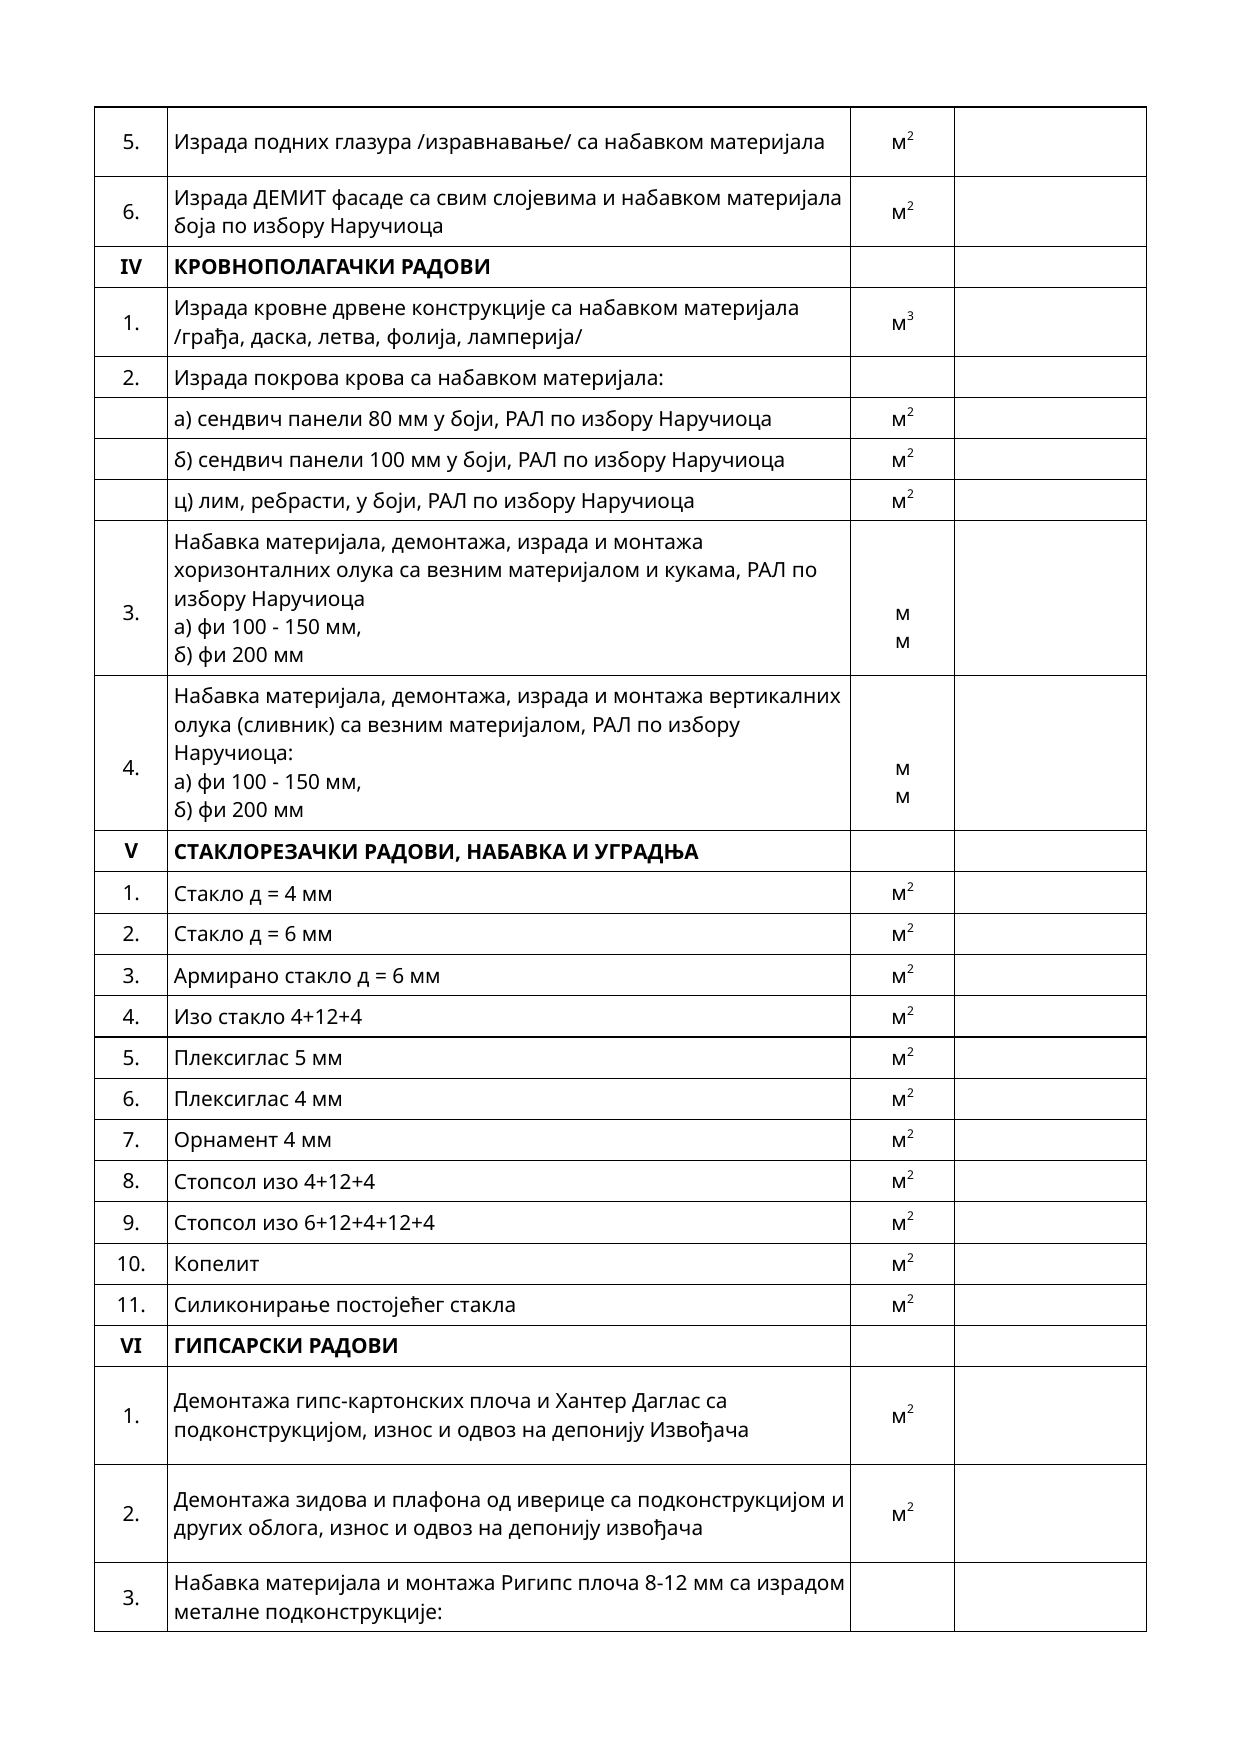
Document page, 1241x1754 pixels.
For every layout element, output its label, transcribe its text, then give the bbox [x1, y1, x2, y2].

table_cell [955, 177, 1146, 246]
table_cell м2 [851, 177, 954, 246]
table_cell м2 [851, 480, 954, 520]
table_cell [955, 1038, 1146, 1078]
table_cell Израда подних глазура /изравнавање/ са набавком материјала [168, 108, 850, 176]
table_cell 5. [95, 1038, 167, 1078]
table_cell 3. [95, 1563, 167, 1631]
table_cell V [95, 831, 167, 871]
table_cell Плексиглас 4 мм [168, 1079, 850, 1119]
table_cell б) сендвич панели 100 мм у боји, РАЛ по избору Наручиоца [168, 439, 850, 479]
table_cell Набавка материјала, демонтажа, израда и монтажа вертикалних олука (сливник) са везним материјалом, РАЛ по избору Наручиоца: а) фи 100 - 150 мм, б) фи 200 мм [168, 676, 850, 830]
table_cell Стакло д = 6 мм [168, 914, 850, 954]
table_cell [955, 1326, 1146, 1366]
table_cell м м [851, 521, 954, 675]
table_cell м2 [851, 996, 954, 1036]
table_cell 11. [95, 1285, 167, 1324]
table_cell [955, 439, 1146, 479]
table_cell [851, 831, 954, 871]
table_cell м2 [851, 1465, 954, 1562]
table_cell [95, 480, 167, 520]
table_cell [955, 1465, 1146, 1562]
table_cell 3. [95, 521, 167, 675]
table_cell Набавка материјала и монтажа Ригипс плоча 8-12 мм са израдом металне подконструкције: [168, 1563, 850, 1631]
table_cell м2 [851, 955, 954, 995]
table_cell [955, 1367, 1146, 1464]
table_cell 6. [95, 177, 167, 246]
table_cell [955, 108, 1146, 176]
table_cell [955, 676, 1146, 830]
table_cell м2 [851, 1161, 954, 1201]
table_cell Израда кровне дрвене конструкције са набавком материјала /грађа, даска, летва, фолија, ламперија/ [168, 288, 850, 356]
table_cell 8. [95, 1161, 167, 1201]
table_cell [95, 398, 167, 438]
table_cell м2 [851, 1079, 954, 1119]
table_cell 2. [95, 1465, 167, 1562]
table_cell Силиконирање постојећег стакла [168, 1285, 850, 1324]
table_cell 4. [95, 996, 167, 1036]
table_cell 1. [95, 1367, 167, 1464]
table_cell 9. [95, 1202, 167, 1242]
table_cell 2. [95, 914, 167, 954]
table_cell [955, 1563, 1146, 1631]
table_cell Плексиглас 5 мм [168, 1038, 850, 1078]
table_cell [955, 247, 1146, 287]
table_cell IV [95, 247, 167, 287]
table_cell Израда ДЕМИТ фасаде са свим слојевима и набавком материјала боја по избору Наручиоца [168, 177, 850, 246]
table_cell СТАКЛОРЕЗАЧКИ РАДОВИ, НАБАВКА И УГРАДЊА [168, 831, 850, 871]
table_cell м3 [851, 288, 954, 356]
table_cell м2 [851, 914, 954, 954]
table_cell VI [95, 1326, 167, 1366]
table_cell [955, 1202, 1146, 1242]
table_cell 10. [95, 1244, 167, 1284]
table_cell м2 [851, 1120, 954, 1160]
table_cell Орнамент 4 мм [168, 1120, 850, 1160]
table_cell м2 [851, 108, 954, 176]
table_cell [955, 872, 1146, 913]
table_cell Изо стакло 4+12+4 [168, 996, 850, 1036]
table_cell Израда покрова крова са набавком материјала: [168, 357, 850, 397]
table_cell м2 [851, 1038, 954, 1078]
table_cell [955, 398, 1146, 438]
table_cell ГИПСАРСКИ РАДОВИ [168, 1326, 850, 1366]
table_cell Демонтажа гипс-картонских плоча и Хантер Даглас са подконструкцијом, износ и одвоз на депонију Извођача [168, 1367, 850, 1464]
table_cell [955, 955, 1146, 995]
table_cell 3. [95, 955, 167, 995]
table_cell 6. [95, 1079, 167, 1119]
table_cell Демонтажа зидова и плафона од иверице са подконструкцијом и других облога, износ и одвоз на депонију извођача [168, 1465, 850, 1562]
table_cell [955, 914, 1146, 954]
table_cell м2 [851, 398, 954, 438]
table_cell [955, 1161, 1146, 1201]
table_cell [851, 357, 954, 397]
table_cell Армирано стакло д = 6 мм [168, 955, 850, 995]
table_cell а) сендвич панели 80 мм у боји, РАЛ по избору Наручиоца [168, 398, 850, 438]
table_cell [955, 480, 1146, 520]
table_cell ц) лим, ребрасти, у боји, РАЛ по избору Наручиоца [168, 480, 850, 520]
table_cell м2 [851, 1367, 954, 1464]
table_cell 4. [95, 676, 167, 830]
table_cell [955, 1079, 1146, 1119]
table_cell [851, 247, 954, 287]
table_cell Копелит [168, 1244, 850, 1284]
table_cell Стопсол изо 6+12+4+12+4 [168, 1202, 850, 1242]
table_cell 1. [95, 872, 167, 913]
table_cell м2 [851, 1285, 954, 1324]
table_cell Набавка материјала, демонтажа, израда и монтажа хоризонталних олука са везним материјалом и кукама, РАЛ по избору Наручиоца а) фи 100 - 150 мм, б) фи 200 мм [168, 521, 850, 675]
table_cell [955, 1285, 1146, 1324]
table_cell [851, 1326, 954, 1366]
table_cell 2. [95, 357, 167, 397]
table_cell м2 [851, 1244, 954, 1284]
table_cell Стопсол изо 4+12+4 [168, 1161, 850, 1201]
table_cell 5. [95, 108, 167, 176]
table_cell м м [851, 676, 954, 830]
table_cell [955, 1120, 1146, 1160]
table_cell [955, 288, 1146, 356]
table_cell [955, 521, 1146, 675]
table_cell 1. [95, 288, 167, 356]
table_cell 7. [95, 1120, 167, 1160]
table_cell м2 [851, 439, 954, 479]
table_cell [851, 1563, 954, 1631]
table_cell м2 [851, 872, 954, 913]
table_cell [955, 357, 1146, 397]
table_cell м2 [851, 1202, 954, 1242]
table_cell [955, 831, 1146, 871]
table_cell КРОВНОПОЛАГАЧКИ РАДОВИ [168, 247, 850, 287]
table_cell [955, 1244, 1146, 1284]
table_cell [95, 439, 167, 479]
table_cell Стакло д = 4 мм [168, 872, 850, 913]
table_cell [955, 996, 1146, 1036]
